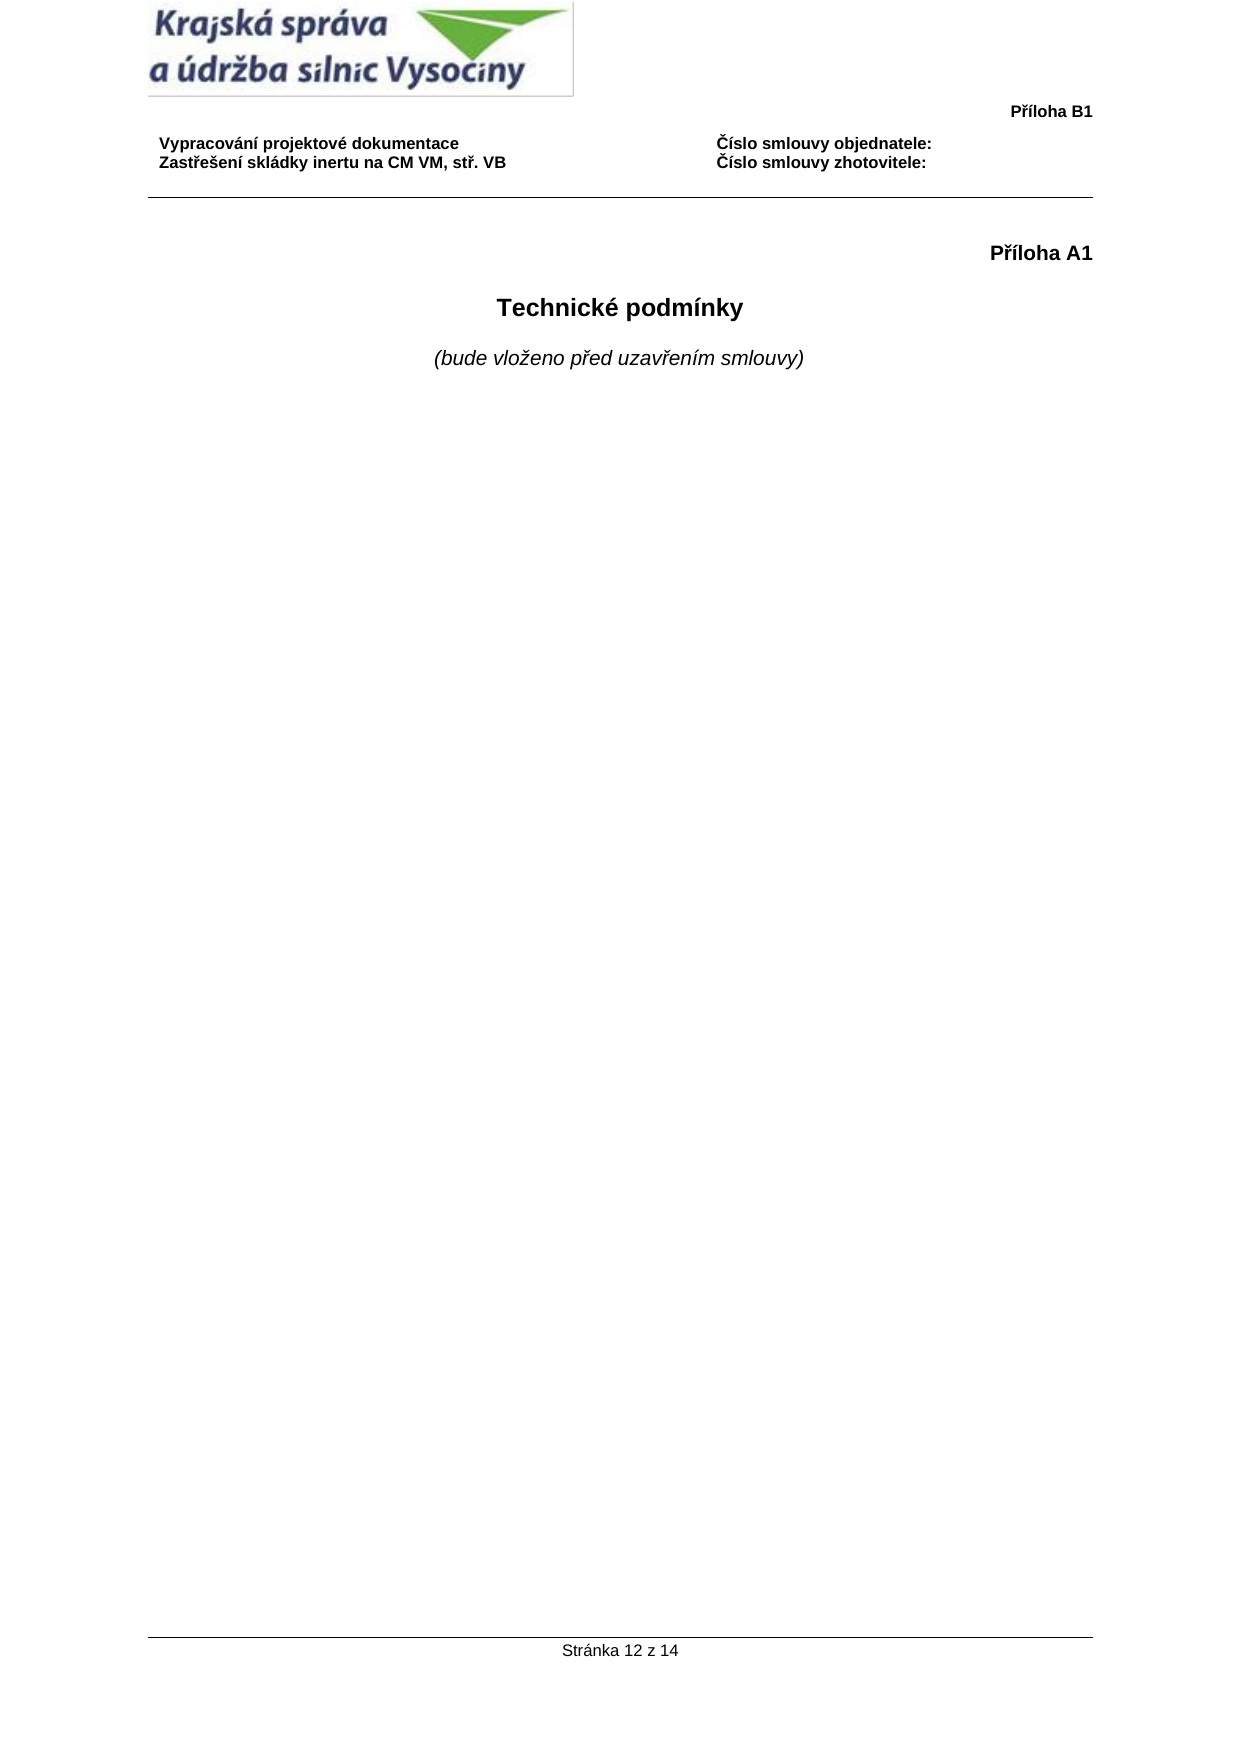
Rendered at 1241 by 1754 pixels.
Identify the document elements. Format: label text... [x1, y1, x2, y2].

text Příloha A1 [148, 240, 1093, 264]
text Technické podmínky [148, 293, 1093, 322]
picture [147, 2, 574, 98]
text (bude vloženo před uzavřením smlouvy) [148, 346, 1093, 370]
